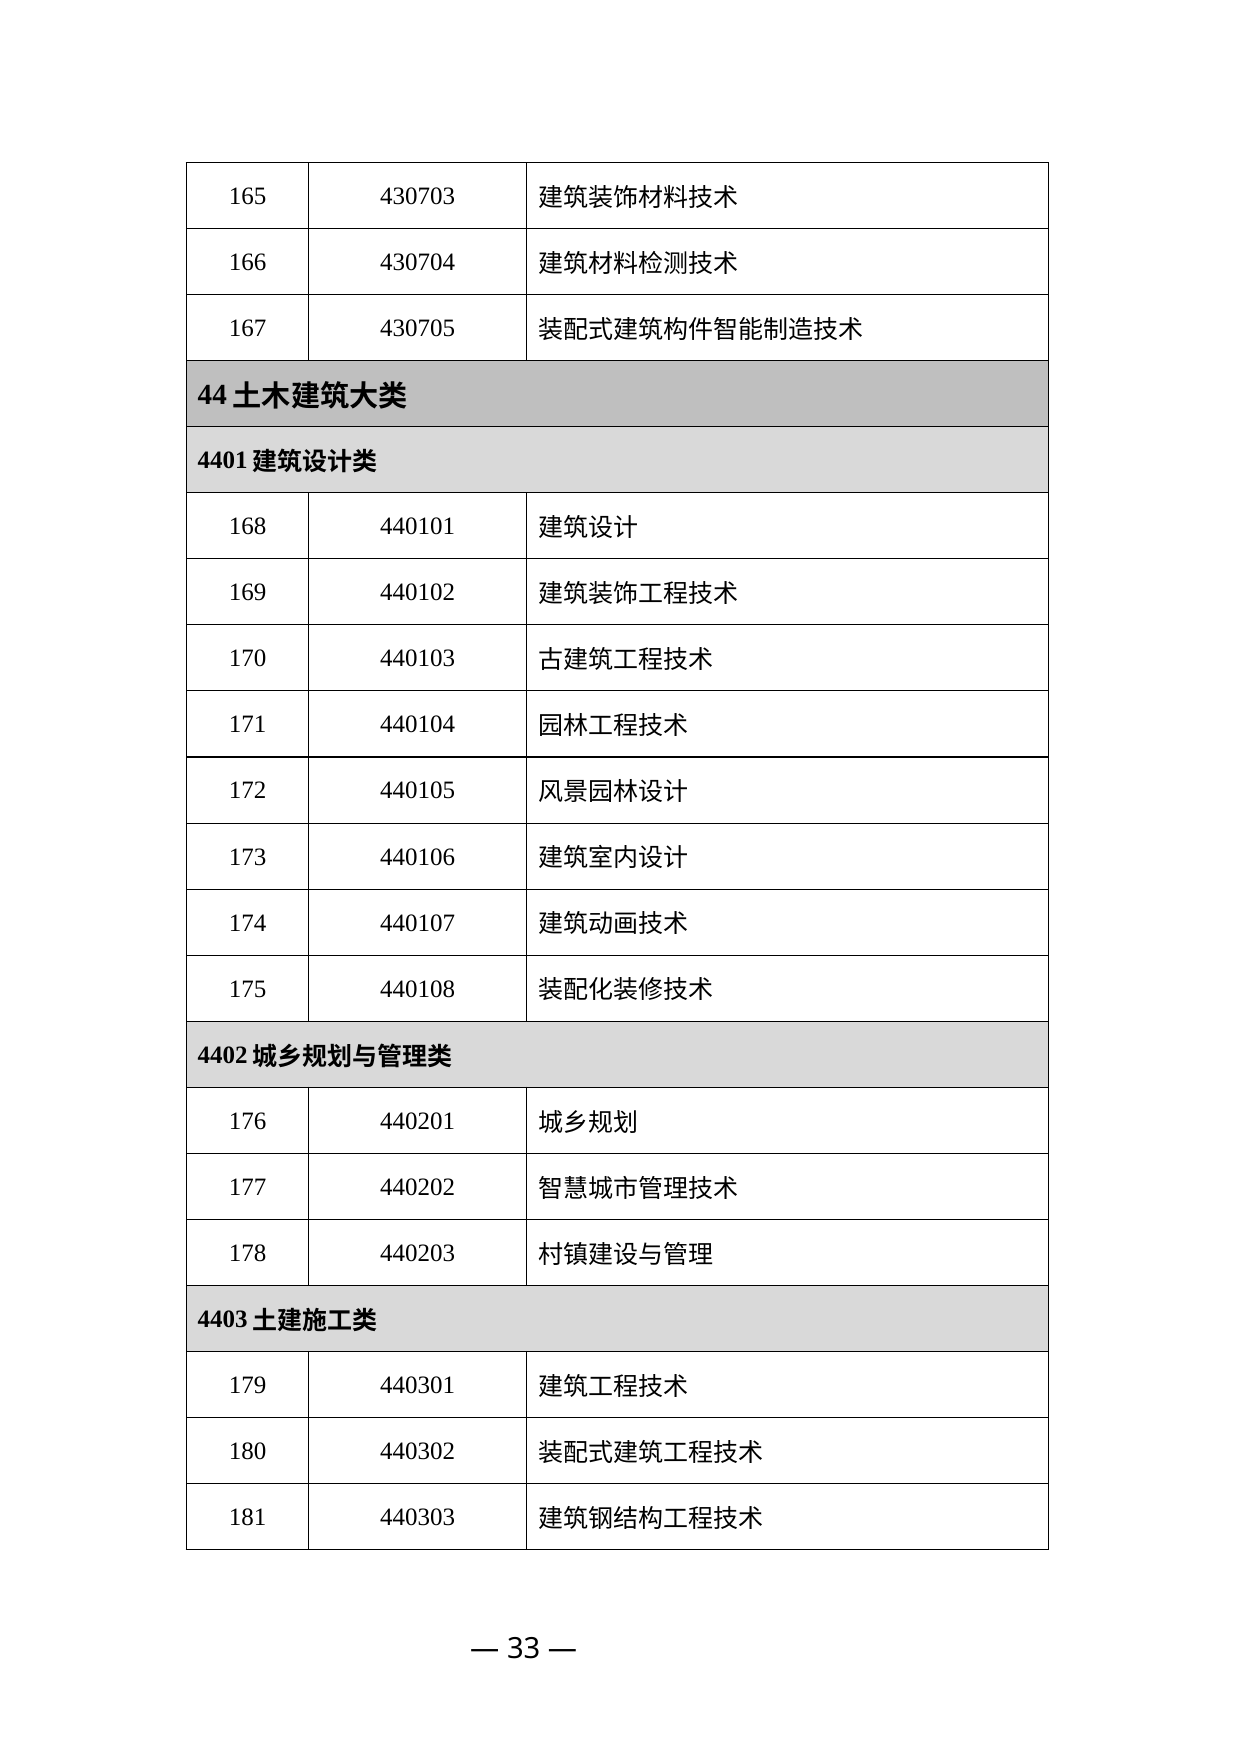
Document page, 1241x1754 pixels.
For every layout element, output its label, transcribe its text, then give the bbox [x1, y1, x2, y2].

table_cell 440203 [309, 1220, 526, 1285]
table_cell 440303 [309, 1484, 526, 1549]
table_cell 172 [187, 758, 308, 822]
table_cell 建筑装饰工程技术 [527, 559, 1048, 624]
table_cell 168 [187, 493, 308, 558]
table_cell 174 [187, 890, 308, 954]
table_cell 440105 [309, 758, 526, 822]
table_cell 440302 [309, 1418, 526, 1483]
table_cell 装配化装修技术 [527, 956, 1048, 1021]
table_cell 440201 [309, 1088, 526, 1153]
table_cell 建筑钢结构工程技术 [527, 1484, 1048, 1549]
table_cell 175 [187, 956, 308, 1021]
table_cell 440101 [309, 493, 526, 558]
table_cell 建筑室内设计 [527, 824, 1048, 888]
table_cell 430704 [309, 229, 526, 294]
table_cell 430705 [309, 295, 526, 360]
table_cell 风景园林设计 [527, 758, 1048, 822]
table_cell 村镇建设与管理 [527, 1220, 1048, 1285]
table_cell 430703 [309, 163, 526, 228]
table_cell 178 [187, 1220, 308, 1285]
table_cell 177 [187, 1154, 308, 1219]
table_cell 180 [187, 1418, 308, 1483]
table_cell 建筑动画技术 [527, 890, 1048, 954]
table_cell 167 [187, 295, 308, 360]
table_cell 城乡规划 [527, 1088, 1048, 1153]
table_cell 165 [187, 163, 308, 228]
table_cell 建筑装饰材料技术 [527, 163, 1048, 228]
table_cell 181 [187, 1484, 308, 1549]
table_cell 173 [187, 824, 308, 888]
table_cell 440102 [309, 559, 526, 624]
table_cell 建筑设计 [527, 493, 1048, 558]
table_cell 建筑工程技术 [527, 1352, 1048, 1417]
table_cell 440103 [309, 625, 526, 690]
table_cell 440106 [309, 824, 526, 888]
table_cell 装配式建筑构件智能制造技术 [527, 295, 1048, 360]
table_cell 44土木建筑大类 [187, 361, 1048, 426]
table_cell 171 [187, 691, 308, 756]
table_cell 装配式建筑工程技术 [527, 1418, 1048, 1483]
table_cell 440107 [309, 890, 526, 954]
table_cell 440108 [309, 956, 526, 1021]
table_cell 176 [187, 1088, 308, 1153]
table_cell 440202 [309, 1154, 526, 1219]
table_cell 4402城乡规划与管理类 [187, 1022, 1048, 1087]
table_cell 建筑材料检测技术 [527, 229, 1048, 294]
table_cell 园林工程技术 [527, 691, 1048, 756]
table_cell 440104 [309, 691, 526, 756]
table_cell 智慧城市管理技术 [527, 1154, 1048, 1219]
table_cell 440301 [309, 1352, 526, 1417]
table_cell 4401建筑设计类 [187, 427, 1048, 492]
table_cell 古建筑工程技术 [527, 625, 1048, 690]
table_cell 4403土建施工类 [187, 1286, 1048, 1351]
table_cell 179 [187, 1352, 308, 1417]
table_cell 166 [187, 229, 308, 294]
table_cell 169 [187, 559, 308, 624]
table_cell 170 [187, 625, 308, 690]
